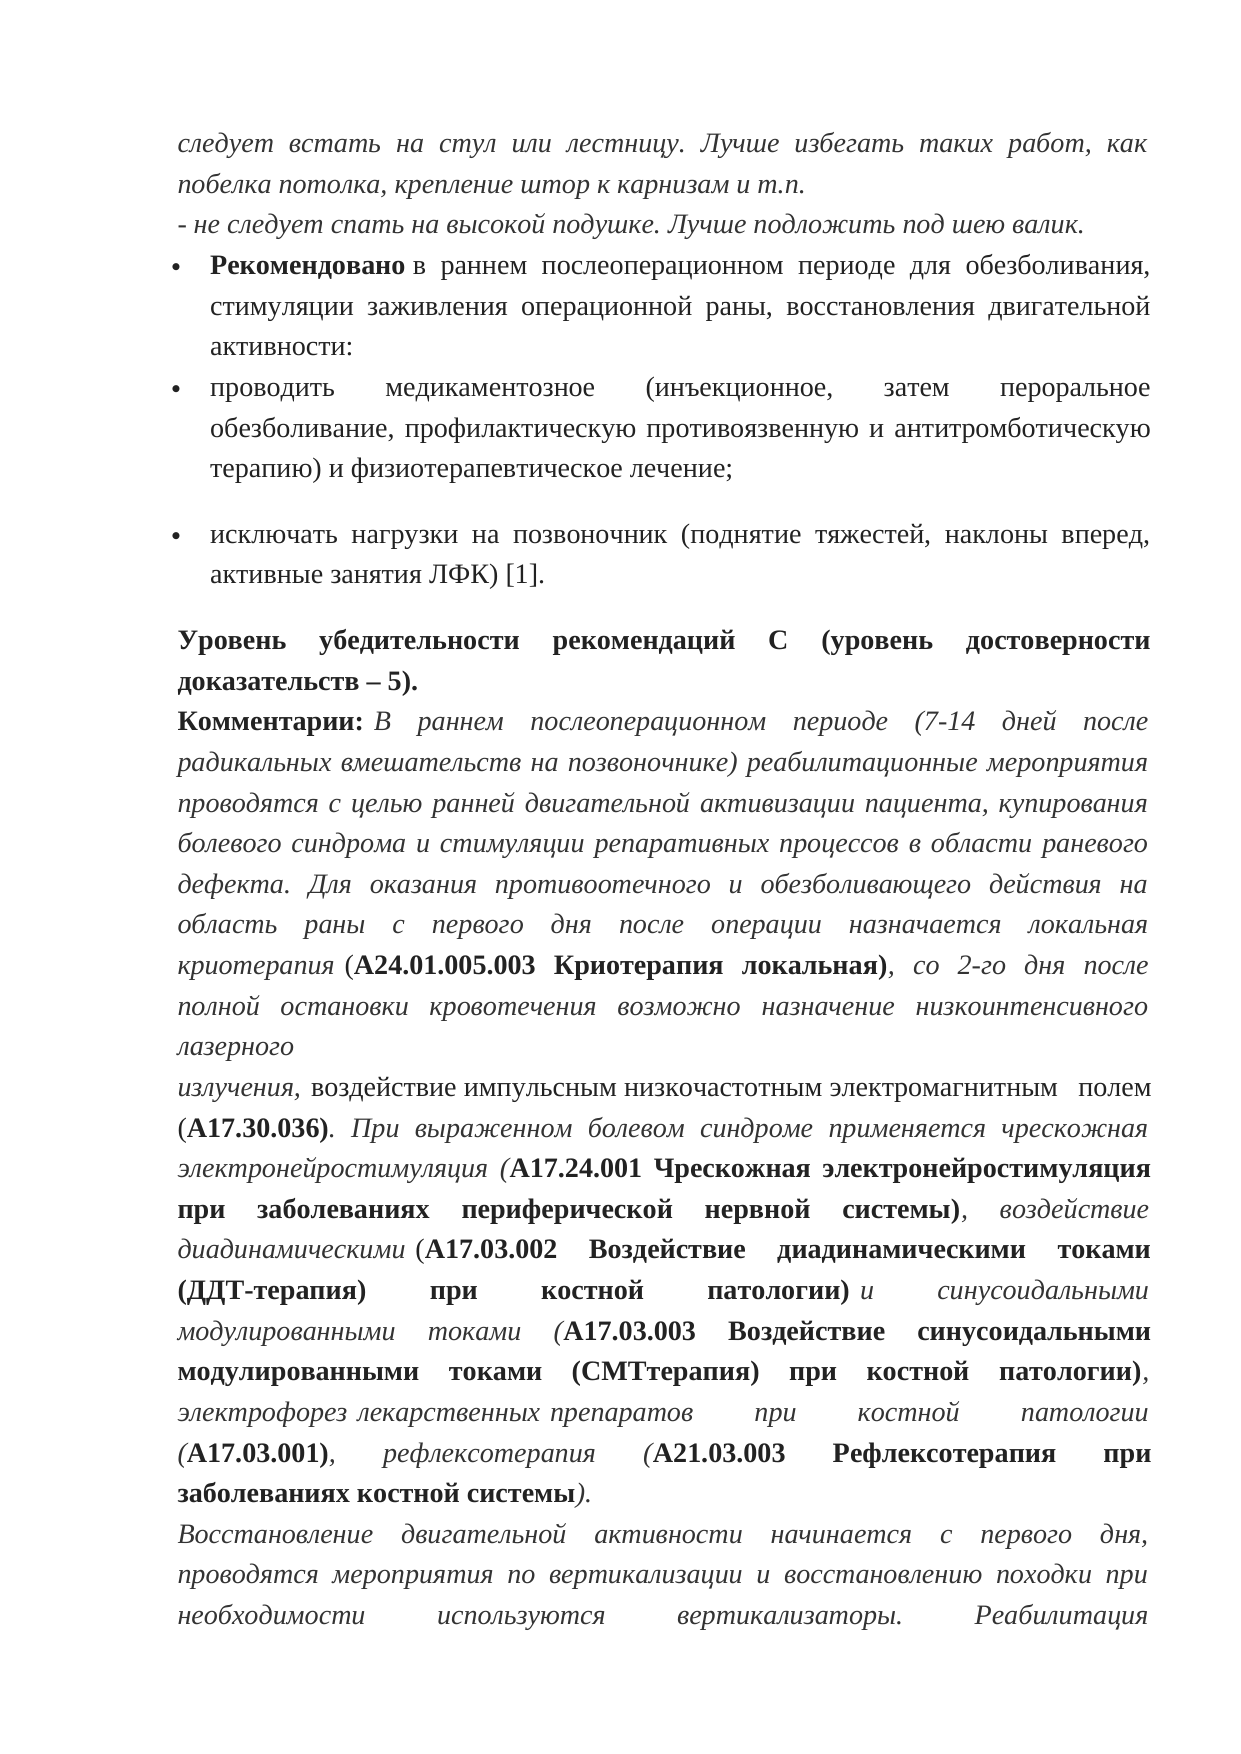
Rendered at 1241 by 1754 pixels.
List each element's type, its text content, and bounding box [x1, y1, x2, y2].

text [177, 1509, 1152, 1631]
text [177, 118, 1152, 199]
list исключать нагрузки на позвоночник (поднятие тяжестей, наклоны вперед, активные занятия ЛФК) [1]. [172, 509, 1152, 590]
text - не следует спать на высокой подушке. Лучше подложить под шею валик. [177, 199, 1152, 240]
list Рекомендовано в раннем послеоперационном периоде для обезболивания, стимуляции заживления операционной раны, восстановления двигательной активности: [172, 240, 1152, 362]
text Комментарии: В раннем послеоперационном периоде (7-14 дней после радикальных вмешательств на позвоночнике) реабилитационные мероприятия проводятся с целью ранней двигательной активизации пациента, купирования болевого синдрома и стимуляции репаративных процессов в области раневого дефекта. Для оказания противоотечного и обезболивающего действия на область раны с первого дня после операции назначается локальная криотерапия (A24.01.005.003 Криотерапия локальная), со 2-го дня после полной остановки кровотечения возможно назначение низкоинтенсивного лазерного излучения, воздействие импульсным низкочастотным электромагнитным полем (A17.30.036). При выраженном болевом синдроме применяется чрескожная электронейростимуляция (A17.24.001 Чрескожная электронейростимуляция при заболеваниях периферической нервной системы), воздействие диадинамическими (A17.03.002 Воздействие диадинамическими токами (ДДТ-терапия) при костной патологии) и синусоидальными модулированными токами (A17.03.003 Воздействие синусоидальными модулированными токами (СМТтерапия) при костной патологии), электрофорез лекарственных препаратов при костной патологии (A17.03.001), рефлексотерапия (A21.03.003 Рефлексотерапия при заболеваниях костной системы). [177, 696, 1152, 1509]
list проводить медикаментозное (инъекционное, затем пероральное обезболивание, профилактическую противоязвенную и антитромботическую терапию) и физиотерапевтическое лечение; [172, 362, 1152, 484]
text Уровень убедительности рекомендаций С (уровень достоверности доказательств – 5). [177, 615, 1152, 696]
